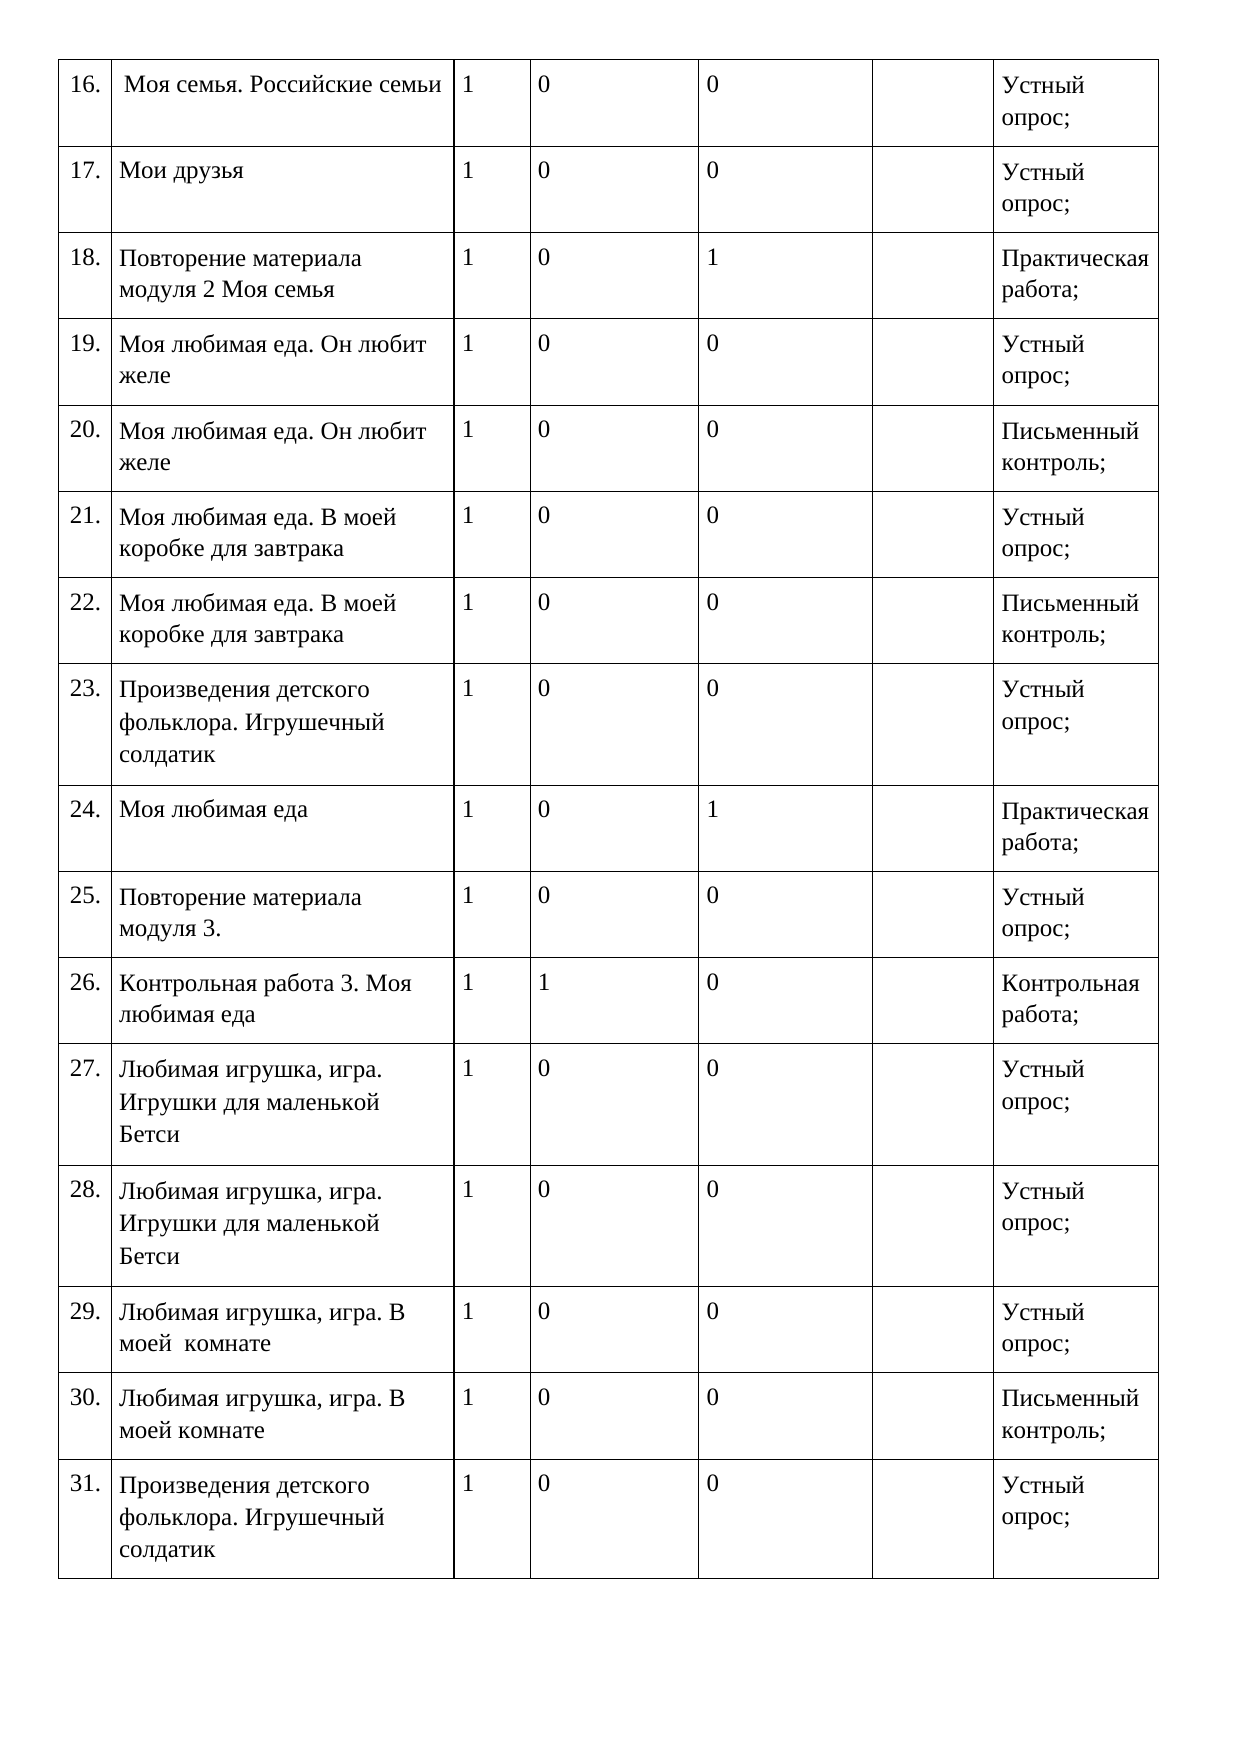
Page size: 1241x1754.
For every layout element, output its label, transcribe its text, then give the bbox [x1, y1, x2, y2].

table_cell 1 [531, 958, 698, 1043]
table_cell Любимая игрушка, игра. В моей комнате [112, 1373, 453, 1458]
table_cell [873, 958, 993, 1043]
table_cell 1 [455, 786, 530, 871]
table_cell 0 [531, 1287, 698, 1372]
table_cell 0 [699, 1460, 872, 1578]
table_cell Любимая игрушка, игра. Игрушки для маленькой Бетси [112, 1166, 453, 1286]
table_cell [873, 406, 993, 491]
table_cell 0 [699, 406, 872, 491]
table_cell 0 [531, 578, 698, 663]
table_cell 1 [455, 319, 530, 404]
table_cell Письменный контроль; [994, 578, 1158, 663]
table_cell [873, 1287, 993, 1372]
table_cell 20. [59, 406, 111, 491]
table_cell 18. [59, 233, 111, 318]
table_cell 0 [531, 1373, 698, 1458]
table_cell 30. [59, 1373, 111, 1458]
table_header 0 [699, 60, 872, 146]
table_cell 22. [59, 578, 111, 663]
table_cell 0 [531, 1460, 698, 1578]
table_cell [873, 319, 993, 404]
table_cell 1 [455, 578, 530, 663]
table_cell Произведения детского фольклора. Игрушечный солдатик [112, 664, 453, 784]
table_cell 1 [455, 1044, 530, 1164]
table_cell [873, 492, 993, 577]
table_cell 1 [455, 872, 530, 957]
table_cell 25. [59, 872, 111, 957]
table_cell [873, 1044, 993, 1164]
table_cell 0 [699, 872, 872, 957]
table_cell 1 [455, 406, 530, 491]
table_cell Устный опрос; [994, 1166, 1158, 1286]
table_cell [873, 233, 993, 318]
table_cell 0 [699, 319, 872, 404]
table_cell Моя любимая еда [112, 786, 453, 871]
table_cell [873, 1460, 993, 1578]
table_cell [873, 1166, 993, 1286]
table_cell Устный опрос; [994, 147, 1158, 232]
table_cell Контрольная работа; [994, 958, 1158, 1043]
table_cell [873, 872, 993, 957]
table_cell 0 [531, 319, 698, 404]
table_cell Моя любимая еда. Он любит желе [112, 406, 453, 491]
table_cell [873, 1373, 993, 1458]
table_cell 0 [699, 1373, 872, 1458]
table_cell 28. [59, 1166, 111, 1286]
table_cell 1 [455, 492, 530, 577]
table_cell Любимая игрушка, игра. В моей комнате [112, 1287, 453, 1372]
table_cell Устный опрос; [994, 319, 1158, 404]
table_cell 0 [531, 492, 698, 577]
table_header [873, 60, 993, 146]
table_header 16. [59, 60, 111, 146]
table_cell [873, 786, 993, 871]
table_cell 0 [531, 664, 698, 784]
table_cell Устный опрос; [994, 1460, 1158, 1578]
table_cell 23. [59, 664, 111, 784]
table_cell 24. [59, 786, 111, 871]
table_cell 0 [531, 872, 698, 957]
table_cell Устный опрос; [994, 664, 1158, 784]
table_cell Устный опрос; [994, 1287, 1158, 1372]
table_cell Письменный контроль; [994, 1373, 1158, 1458]
table_cell [873, 147, 993, 232]
table_cell 0 [531, 406, 698, 491]
table_cell 1 [455, 1287, 530, 1372]
table_cell 0 [531, 1166, 698, 1286]
table_cell Произведения детского фольклора. Игрушечный солдатик [112, 1460, 453, 1578]
table_header Устный опрос; [994, 60, 1158, 146]
table_cell Устный опрос; [994, 1044, 1158, 1164]
table_cell Любимая игрушка, игра. Игрушки для маленькой Бетси [112, 1044, 453, 1164]
table_cell Устный опрос; [994, 872, 1158, 957]
table_cell 29. [59, 1287, 111, 1372]
table_cell 0 [699, 664, 872, 784]
table_cell 0 [531, 233, 698, 318]
table_cell Контрольная работа 3. Моя любимая еда [112, 958, 453, 1043]
table_cell Практическая работа; [994, 786, 1158, 871]
table_cell 0 [531, 1044, 698, 1164]
table_cell 0 [699, 578, 872, 663]
table_cell 1 [455, 1373, 530, 1458]
table_cell 1 [455, 1460, 530, 1578]
table_cell Мои друзья [112, 147, 453, 232]
table_cell Устный опрос; [994, 492, 1158, 577]
table_cell 0 [699, 1166, 872, 1286]
table_cell 0 [699, 958, 872, 1043]
table_cell 26. [59, 958, 111, 1043]
table_cell Повторение материала модуля 3. [112, 872, 453, 957]
table_cell 0 [531, 147, 698, 232]
table_header 0 [531, 60, 698, 146]
table_cell 0 [699, 1287, 872, 1372]
table_cell 0 [531, 786, 698, 871]
table_cell Практическая работа; [994, 233, 1158, 318]
table_header Моя семья. Российские семьи [112, 60, 453, 146]
table_cell Моя любимая еда. Он любит желе [112, 319, 453, 404]
table_cell 1 [455, 1166, 530, 1286]
table_cell 17. [59, 147, 111, 232]
table_cell 1 [455, 147, 530, 232]
table_cell 1 [699, 233, 872, 318]
table_cell 1 [699, 786, 872, 871]
table_cell 1 [455, 664, 530, 784]
table_cell 31. [59, 1460, 111, 1578]
table_cell 0 [699, 1044, 872, 1164]
table_cell 21. [59, 492, 111, 577]
table_cell 0 [699, 492, 872, 577]
table_header 1 [455, 60, 530, 146]
table_cell 27. [59, 1044, 111, 1164]
table_cell 0 [699, 147, 872, 232]
table_cell 1 [455, 233, 530, 318]
table_cell [873, 664, 993, 784]
table_cell 19. [59, 319, 111, 404]
table_cell Моя любимая еда. В моей коробке для завтрака [112, 492, 453, 577]
table_cell Письменный контроль; [994, 406, 1158, 491]
table_cell [873, 578, 993, 663]
table_cell Повторение материала модуля 2 Моя семья [112, 233, 453, 318]
table_cell 1 [455, 958, 530, 1043]
table_cell Моя любимая еда. В моей коробке для завтрака [112, 578, 453, 663]
